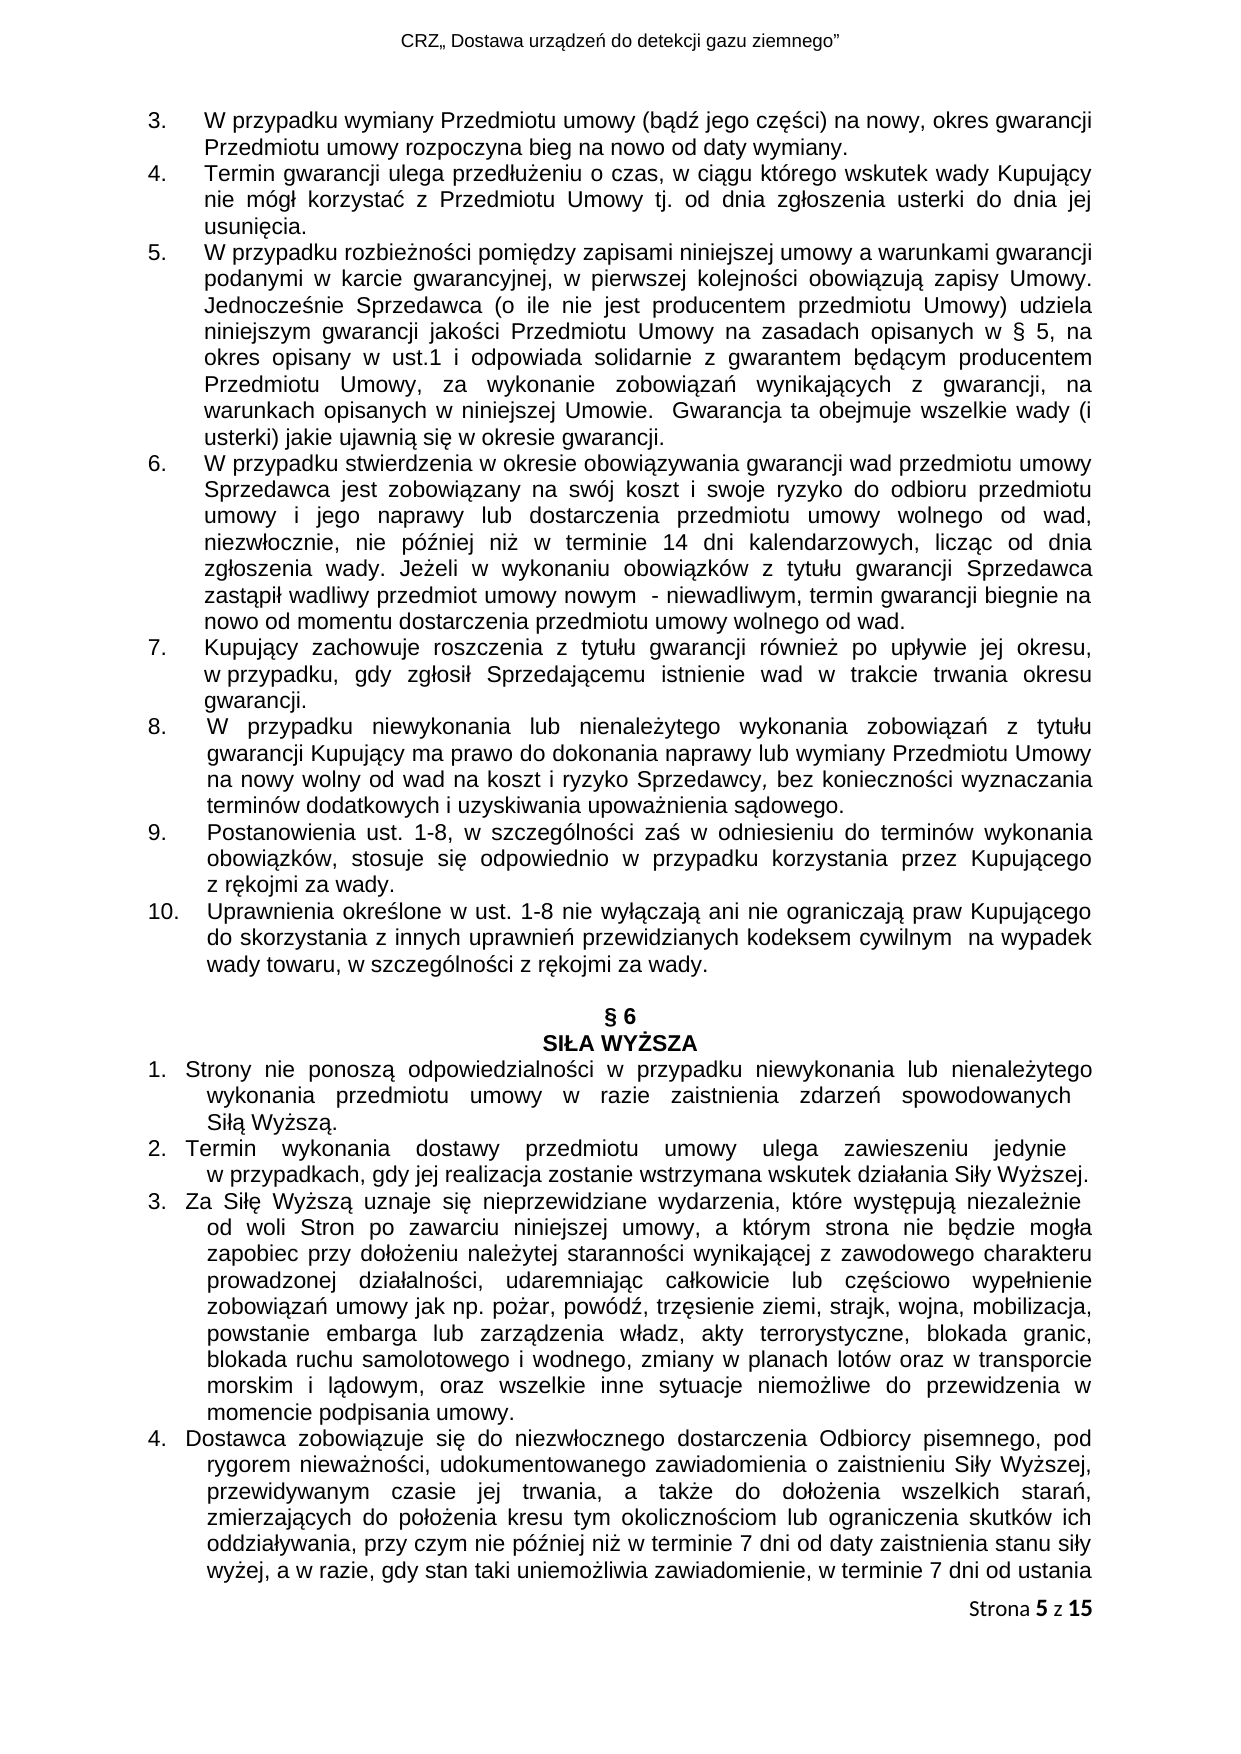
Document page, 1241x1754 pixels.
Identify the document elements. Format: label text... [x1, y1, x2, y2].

text 4. Termin gwarancji ulega przedłużeniu o czas, w ciągu którego wskutek wady Kupujący nie mógł korzystać z Przedmiotu Umowy tj. od dnia zgłoszenia usterki do dnia jej usunięcia. [148, 160, 1093, 239]
text 7. Kupujący zachowuje roszczenia z tytułu gwarancji również po upływie jej okresu, w przypadku, gdy zgłosił Sprzedającemu istnienie wad w trakcie trwania okresu gwarancji. [148, 634, 1093, 713]
list Postanowienia ust. 1-8, w szczególności zaś w odniesieniu do terminów wykonania obowiązków, stosuje się odpowiednio w przypadku korzystania przez Kupującego z rękojmi za wady. [148, 819, 1093, 898]
text § 6 [148, 1003, 1093, 1029]
text 8. W przypadku niewykonania lub nienależytego wykonania zobowiązań z tytułu gwarancji Kupujący ma prawo do dokonania naprawy lub wymiany Przedmiotu Umowy na nowy wolny od wad na koszt i ryzyko Sprzedawcy, bez konieczności wyznaczania terminów dodatkowych i uzyskiwania upoważnienia sądowego. [148, 713, 1093, 819]
text 5. W przypadku rozbieżności pomiędzy zapisami niniejszej umowy a warunkami gwarancji podanymi w karcie gwarancyjnej, w pierwszej kolejności obowiązują zapisy Umowy. Jednocześnie Sprzedawca (o ile nie jest producentem przedmiotu Umowy) udziela niniejszym gwarancji jakości Przedmiotu Umowy na zasadach opisanych w § 5, na okres opisany w ust.1 i odpowiada solidarnie z gwarantem będącym producentem Przedmiotu Umowy, za wykonanie zobowiązań wynikających z gwarancji, na warunkach opisanych w niniejszej Umowie. Gwarancja ta obejmuje wszelkie wady (i usterki) jakie ujawnią się w okresie gwarancji. [148, 239, 1093, 450]
text 6. W przypadku stwierdzenia w okresie obowiązywania gwarancji wad przedmiotu umowy Sprzedawca jest zobowiązany na swój koszt i swoje ryzyko do odbioru przedmiotu umowy i jego naprawy lub dostarczenia przedmiotu umowy wolnego od wad, niezwłocznie, nie później niż w terminie 14 dni kalendarzowych, licząc od dnia zgłoszenia wady. Jeżeli w wykonaniu obowiązków z tytułu gwarancji Sprzedawca zastąpił wadliwy przedmiot umowy nowym - niewadliwym, termin gwarancji biegnie na nowo od momentu dostarczenia przedmiotu umowy wolnego od wad. [148, 450, 1093, 634]
list Strony nie ponoszą odpowiedzialności w przypadku niewykonania lub nienależytego wykonania przedmiotu umowy w razie zaistnienia zdarzeń spowodowanych Siłą Wyższą. [148, 1056, 1093, 1135]
list Za Siłę Wyższą uznaje się nieprzewidziane wydarzenia, które występują niezależnie od woli Stron po zawarciu niniejszej umowy, a którym strona nie będzie mogła zapobiec przy dołożeniu należytej staranności wynikającej z zawodowego charakteru prowadzonej działalności, udaremniając całkowicie lub częściowo wypełnienie zobowiązań umowy jak np. pożar, powódź, trzęsienie ziemi, strajk, wojna, mobilizacja, powstanie embarga lub zarządzenia władz, akty terrorystyczne, blokada granic, blokada ruchu samolotowego i wodnego, zmiany w planach lotów oraz w transporcie morskim i lądowym, oraz wszelkie inne sytuacje niemożliwe do przewidzenia w momencie podpisania umowy. [148, 1188, 1093, 1425]
text 3. W przypadku wymiany Przedmiotu umowy (bądź jego części) na nowy, okres gwarancji Przedmiotu umowy rozpoczyna bieg na nowo od daty wymiany. [148, 107, 1093, 160]
text SIŁA WYŻSZA [148, 1029, 1093, 1056]
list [148, 1425, 1093, 1583]
list Uprawnienia określone w ust. 1-8 nie wyłączają ani nie ograniczają praw Kupującego do skorzystania z innych uprawnień przewidzianych kodeksem cywilnym na wypadek wady towaru, w szczególności z rękojmi za wady. [148, 898, 1093, 977]
list Termin wykonania dostawy przedmiotu umowy ulega zawieszeniu jedynie w przypadkach, gdy jej realizacja zostanie wstrzymana wskutek działania Siły Wyższej. [148, 1135, 1093, 1188]
